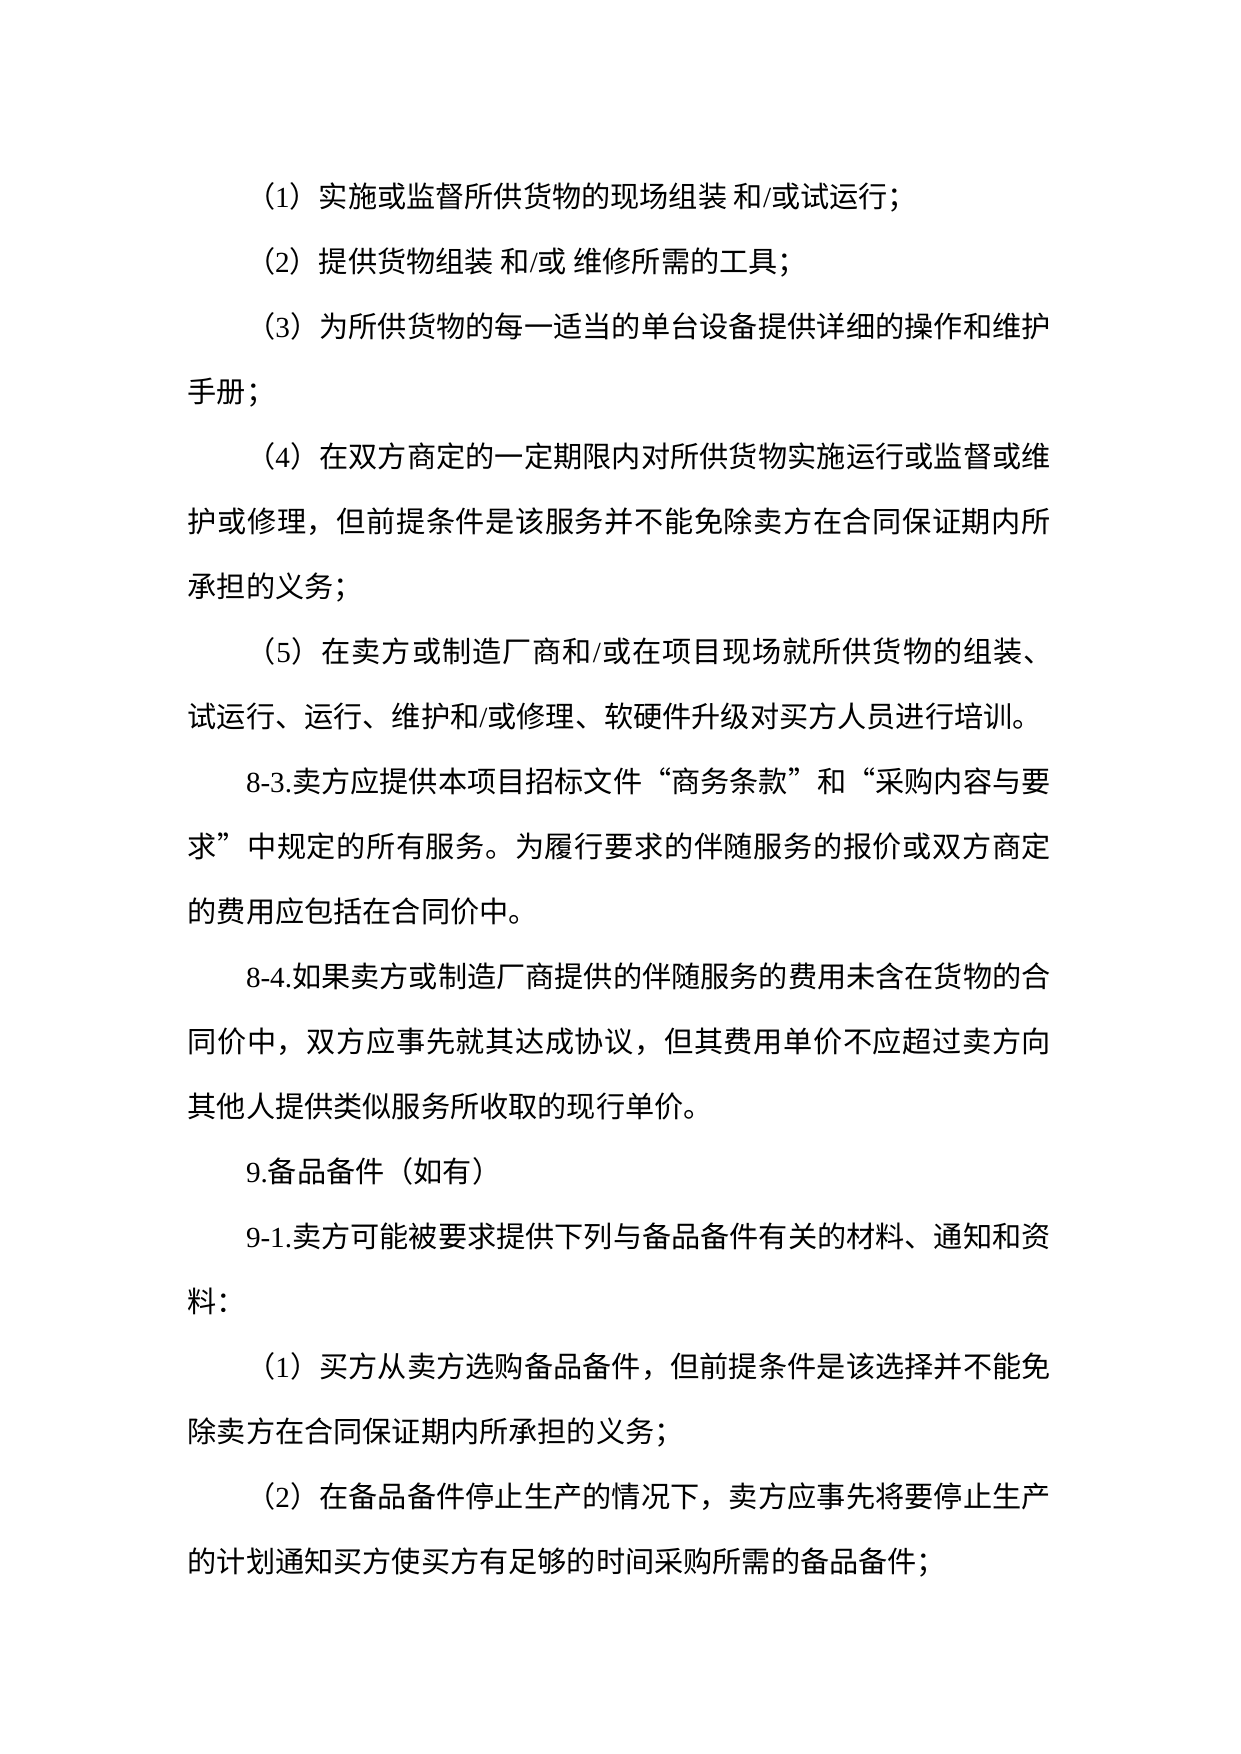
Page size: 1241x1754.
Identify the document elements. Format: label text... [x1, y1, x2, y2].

text （2）在备品备件停止生产的情况下，卖方应事先将要停止生产的计划通知买方使买方有足够的时间采购所需的备品备件； [187, 1462, 1053, 1592]
text （2）提供货物组装 和/或 维修所需的工具； [187, 227, 1053, 292]
text （1）实施或监督所供货物的现场组装 和/或试运行； [187, 162, 1053, 227]
text （3）为所供货物的每一适当的单台设备提供详细的操作和维护手册； [187, 292, 1053, 422]
text 8-3.卖方应提供本项目招标文件“商务条款”和“采购内容与要求”中规定的所有服务。为履行要求的伴随服务的报价或双方商定的费用应包括在合同价中。 [187, 747, 1053, 942]
text （1）买方从卖方选购备品备件，但前提条件是该选择并不能免除卖方在合同保证期内所承担的义务； [187, 1332, 1053, 1462]
text 9-1.卖方可能被要求提供下列与备品备件有关的材料、通知和资料： [187, 1202, 1053, 1332]
text 8-4.如果卖方或制造厂商提供的伴随服务的费用未含在货物的合同价中，双方应事先就其达成协议，但其费用单价不应超过卖方向其他人提供类似服务所收取的现行单价。 [187, 942, 1053, 1137]
text 9.备品备件（如有） [187, 1137, 1053, 1202]
text （4）在双方商定的一定期限内对所供货物实施运行或监督或维护或修理，但前提条件是该服务并不能免除卖方在合同保证期内所承担的义务； [187, 422, 1053, 617]
text （5）在卖方或制造厂商和/或在项目现场就所供货物的组装、试运行、运行、维护和/或修理、软硬件升级对买方人员进行培训。 [187, 617, 1053, 747]
